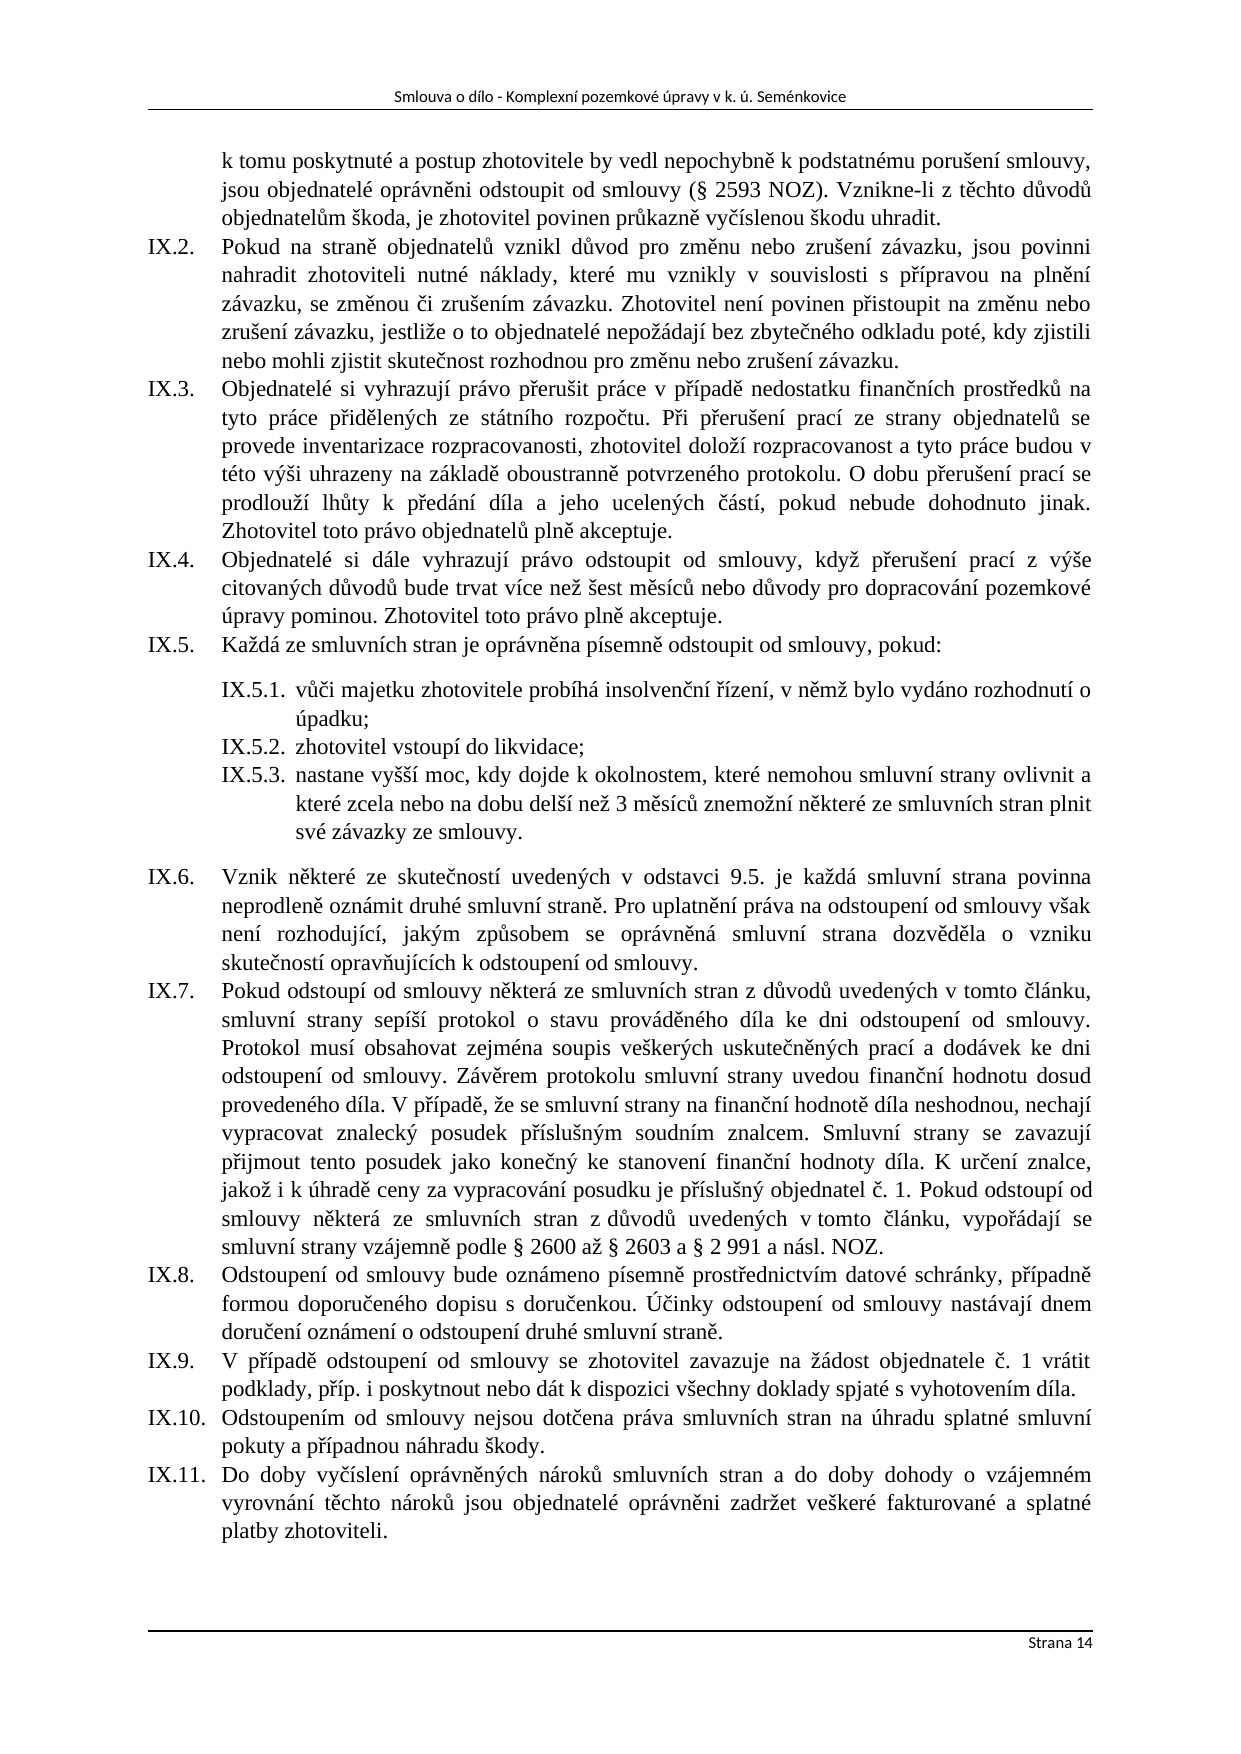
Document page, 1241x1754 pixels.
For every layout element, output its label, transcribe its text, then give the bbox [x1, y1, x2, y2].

list Vznik některé ze skutečností uvedených v odstavci 9.5. je každá smluvní strana povinna neprodleně oznámit druhé smluvní straně. Pro uplatnění práva na odstoupení od smlouvy však není rozhodující, jakým způsobem se oprávněná smluvní strana dozvěděla o vzniku skutečností opravňujících k odstoupení od smlouvy. [148, 863, 1093, 975]
text nastane vyšší moc, kdy dojde k okolnostem, které nemohou smluvní strany ovlivnit a které zcela nebo na dobu delší než 3 měsíců znemožní některé ze smluvních stran plnit své závazky ze smlouvy. [221, 761, 1093, 845]
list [148, 148, 1093, 231]
list Pokud odstoupí od smlouvy některá ze smluvních stran z důvodů uvedených v tomto článku, smluvní strany sepíší protokol o stavu prováděného díla ke dni odstoupení od smlouvy. Protokol musí obsahovat zejména soupis veškerých uskutečněných prací a dodávek ke dni odstoupení od smlouvy. Závěrem protokolu smluvní strany uvedou finanční hodnotu dosud provedeného díla. V případě, že se smluvní strany na finanční hodnotě díla neshodnou, nechají vypracovat znalecký posudek příslušným soudním znalcem. Smluvní strany se zavazují přijmout tento posudek jako konečný ke stanovení finanční hodnoty díla. K určení znalce, jakož i k úhradě ceny za vypracování posudku je příslušný objednatel č. 1. Pokud odstoupí od smlouvy některá ze smluvních stran z důvodů uvedených v tomto článku, vypořádají se smluvní strany vzájemně podle § 2600 až § 2603 a § 2 991 a násl. NOZ. [148, 977, 1093, 1259]
list Odstoupením od smlouvy nejsou dotčena práva smluvních stran na úhradu splatné smluvní pokuty a případnou náhradu škody. [148, 1404, 1093, 1458]
list Každá ze smluvních stran je oprávněna písemně odstoupit od smlouvy, pokud: [148, 631, 1093, 657]
list Objednatelé si vyhrazují právo přerušit práce v případě nedostatku finančních prostředků na tyto práce přidělených ze státního rozpočtu. Při přerušení prací ze strany objednatelů se provede inventarizace rozpracovanosti, zhotovitel doloží rozpracovanost a tyto práce budou v této výši uhrazeny na základě oboustranně potvrzeného protokolu. O dobu přerušení prací se prodlouží lhůty k předání díla a jeho ucelených částí, pokud nebude dohodnuto jinak. Zhotovitel toto právo objednatelů plně akceptuje. [148, 375, 1093, 544]
list V případě odstoupení od smlouvy se zhotovitel zavazuje na žádost objednatele č. 1 vrátit podklady, příp. i poskytnout nebo dát k dispozici všechny doklady spjaté s vyhotovením díla. [148, 1347, 1093, 1402]
list Odstoupení od smlouvy bude oznámeno písemně prostřednictvím datové schránky, případně formou doporučeného dopisu s doručenkou. Účinky odstoupení od smlouvy nastávají dnem doručení oznámení o odstoupení druhé smluvní straně. [148, 1262, 1093, 1345]
text zhotovitel vstoupí do likvidace; [221, 733, 1093, 759]
list Do doby vyčíslení oprávněných nároků smluvních stran a do doby dohody o vzájemném vyrovnání těchto nároků jsou objednatelé oprávněni zadržet veškeré fakturované a splatné platby zhotoviteli. [148, 1461, 1093, 1544]
list Pokud na straně objednatelů vznikl důvod pro změnu nebo zrušení závazku, jsou povinni nahradit zhotoviteli nutné náklady, které mu vznikly v souvislosti s přípravou na plnění závazku, se změnou či zrušením závazku. Zhotovitel není povinen přistoupit na změnu nebo zrušení závazku, jestliže o to objednatelé nepožádají bez zbytečného odkladu poté, kdy zjistili nebo mohli zjistit skutečnost rozhodnou pro změnu nebo zrušení závazku. [148, 233, 1093, 373]
list Objednatelé si dále vyhrazují právo odstoupit od smlouvy, když přerušení prací z výše citovaných důvodů bude trvat více než šest měsíců nebo důvody pro dopracování pozemkové úpravy pominou. Zhotovitel toto právo plně akceptuje. [148, 546, 1093, 629]
text vůči majetku zhotovitele probíhá insolvenční řízení, v němž bylo vydáno rozhodnutí o úpadku; [221, 676, 1093, 731]
